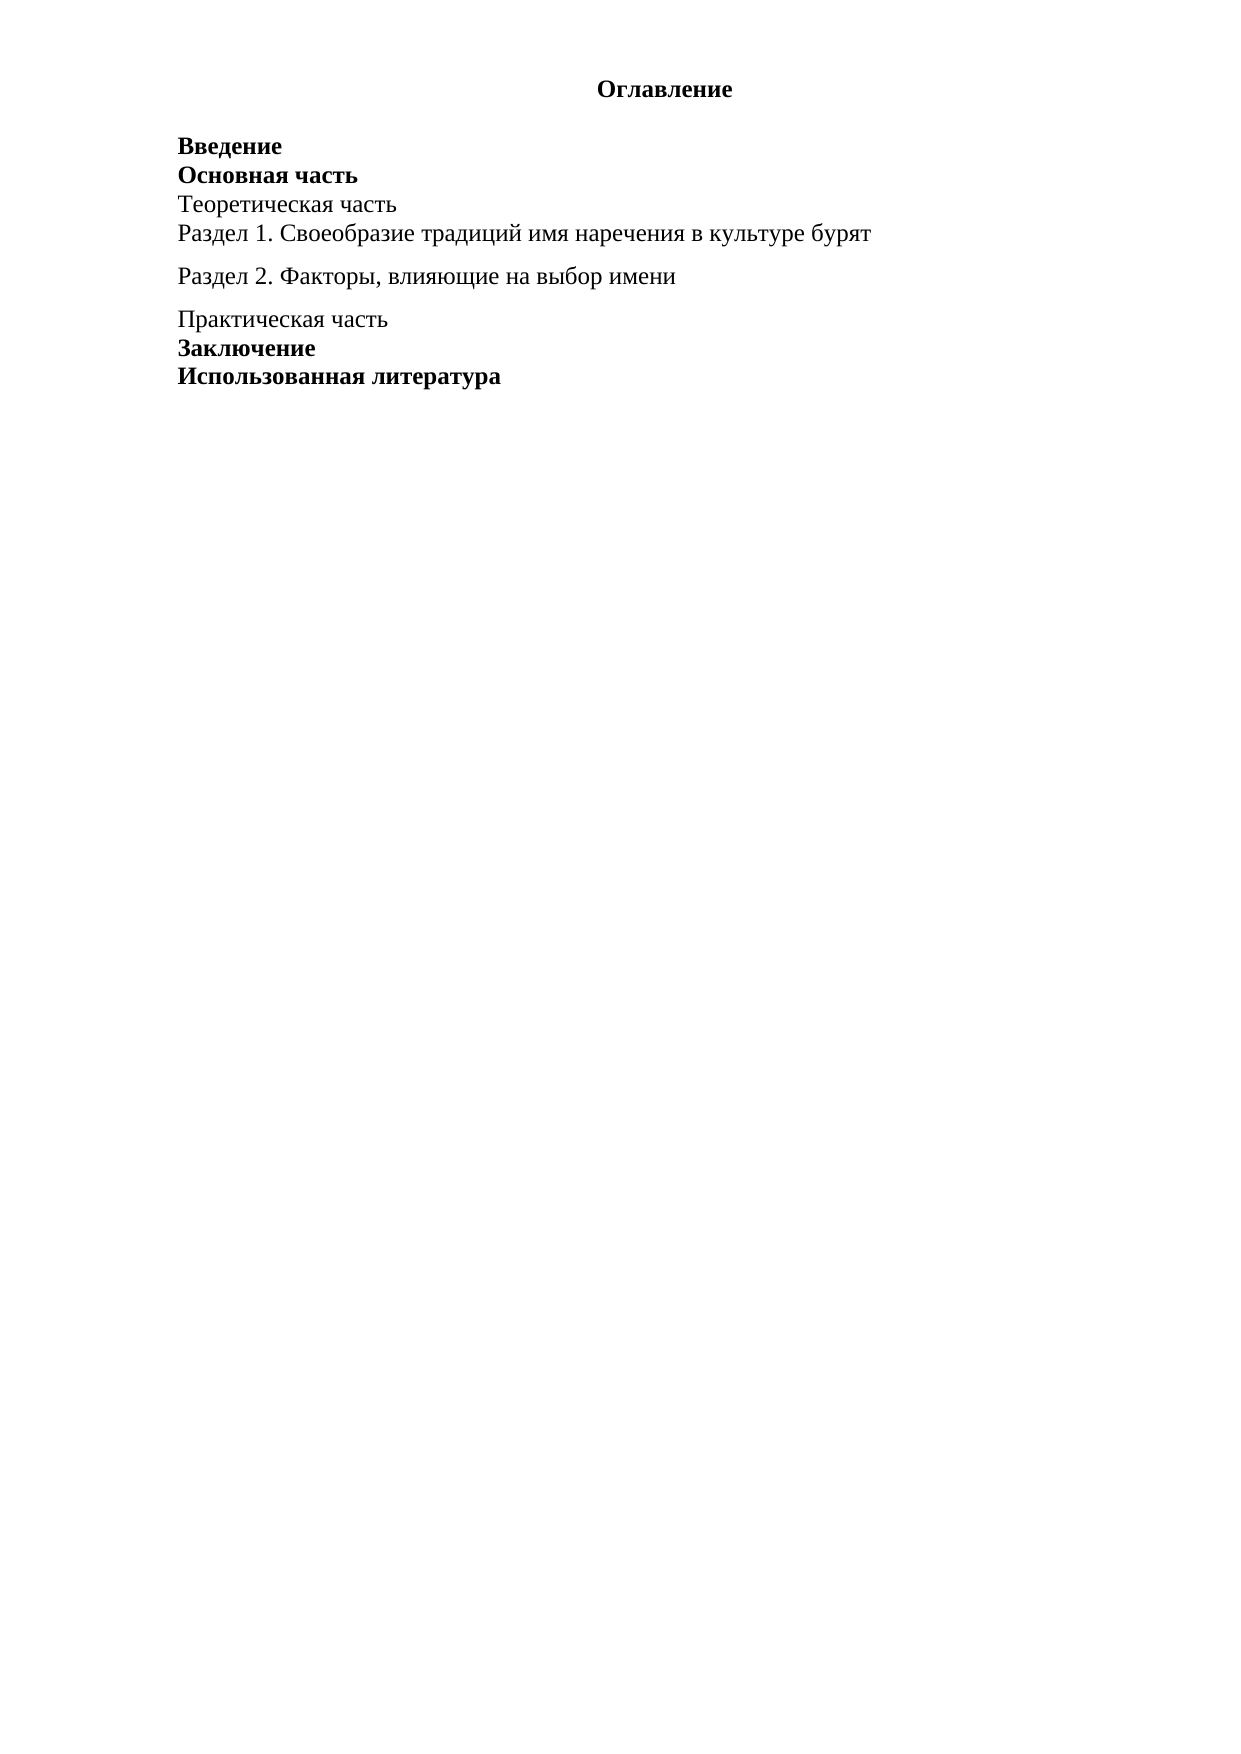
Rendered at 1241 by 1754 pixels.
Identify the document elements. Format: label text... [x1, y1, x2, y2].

text Заключение [177, 333, 1152, 361]
text Введение [177, 131, 1152, 160]
text Оглавление [177, 74, 1152, 103]
text Раздел 1. Своеобразие традиций имя наречения в культуре бурят [177, 218, 1152, 246]
text Раздел 2. Факторы, влияющие на выбор имени [177, 261, 1152, 289]
text Теоретическая часть [177, 189, 1152, 218]
text Практическая часть [177, 304, 1152, 333]
text Использованная литература [177, 361, 1152, 390]
text Основная часть [177, 160, 1152, 189]
